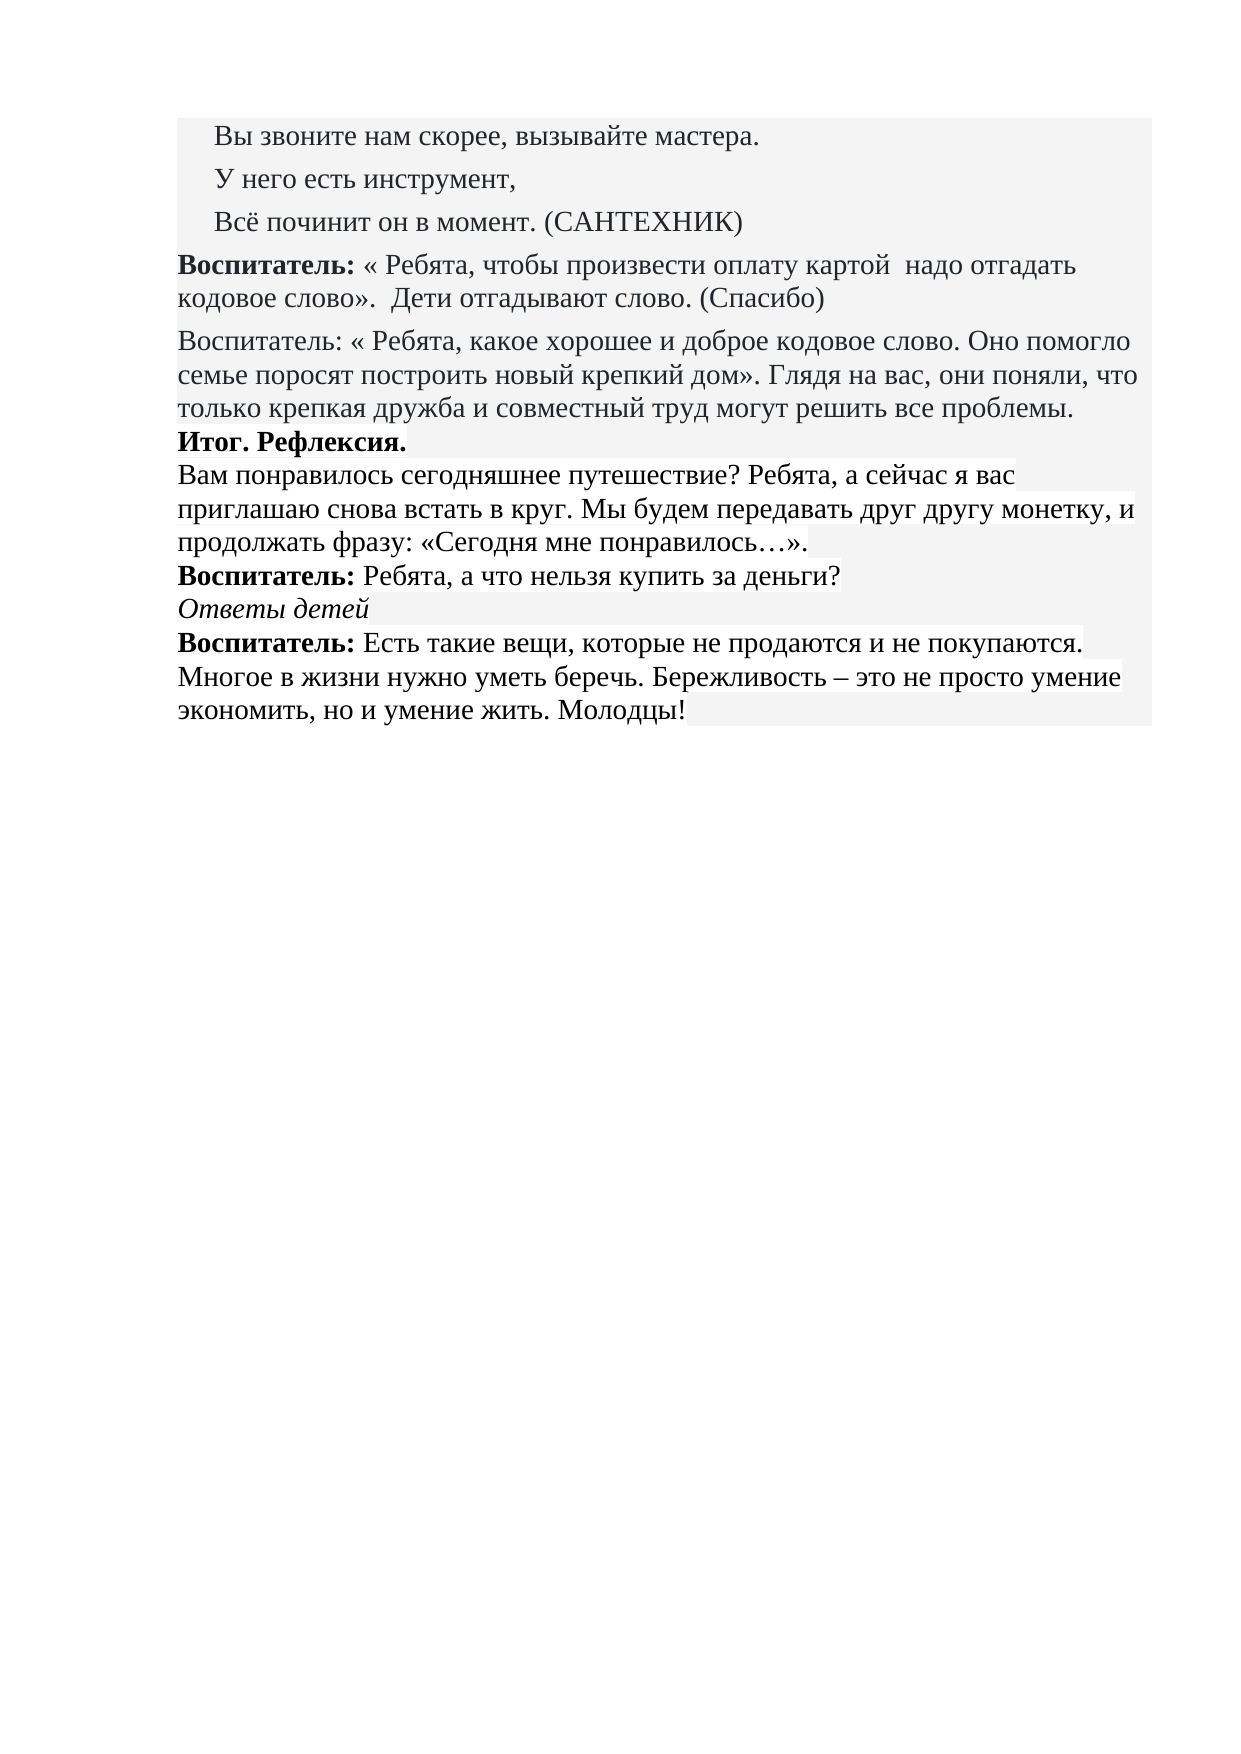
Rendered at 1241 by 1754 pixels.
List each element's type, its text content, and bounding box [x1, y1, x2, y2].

text Воспитатель: « Ребята, чтобы произвести оплату картой надо отгадать кодовое слово». Дети отгадывают слово. (Спасибо) [177, 247, 1152, 314]
text У него есть инструмент, [177, 161, 1152, 194]
text Вы звоните нам скорее, вызывайте мастера. [177, 118, 1152, 152]
text Воспитатель: « Ребята, какое хорошее и доброе кодовое слово. Оно помогло семье поросят построить новый крепкий дом». Глядя на вас, они поняли, что только крепкая дружба и совместный труд могут решить все проблемы. Итог. Рефлексия. Вам понравилось сегодняшнее путешествие? Ребята, а сейчас я вас приглашаю снова встать в круг. Мы будем передавать друг другу монетку, и продолжать фразу: «Сегодня мне понравилось…». Воспитатель: Ребята, а что нельзя купить за деньги? Ответы детей Воспитатель: Есть такие вещи, которые не продаются и не покупаются. Многое в жизни нужно уметь беречь. Бережливость – это не просто умение экономить, но и умение жить. Молодцы! [177, 323, 1152, 726]
text Всё починит он в момент. (САНТЕХНИК) [177, 204, 1152, 237]
